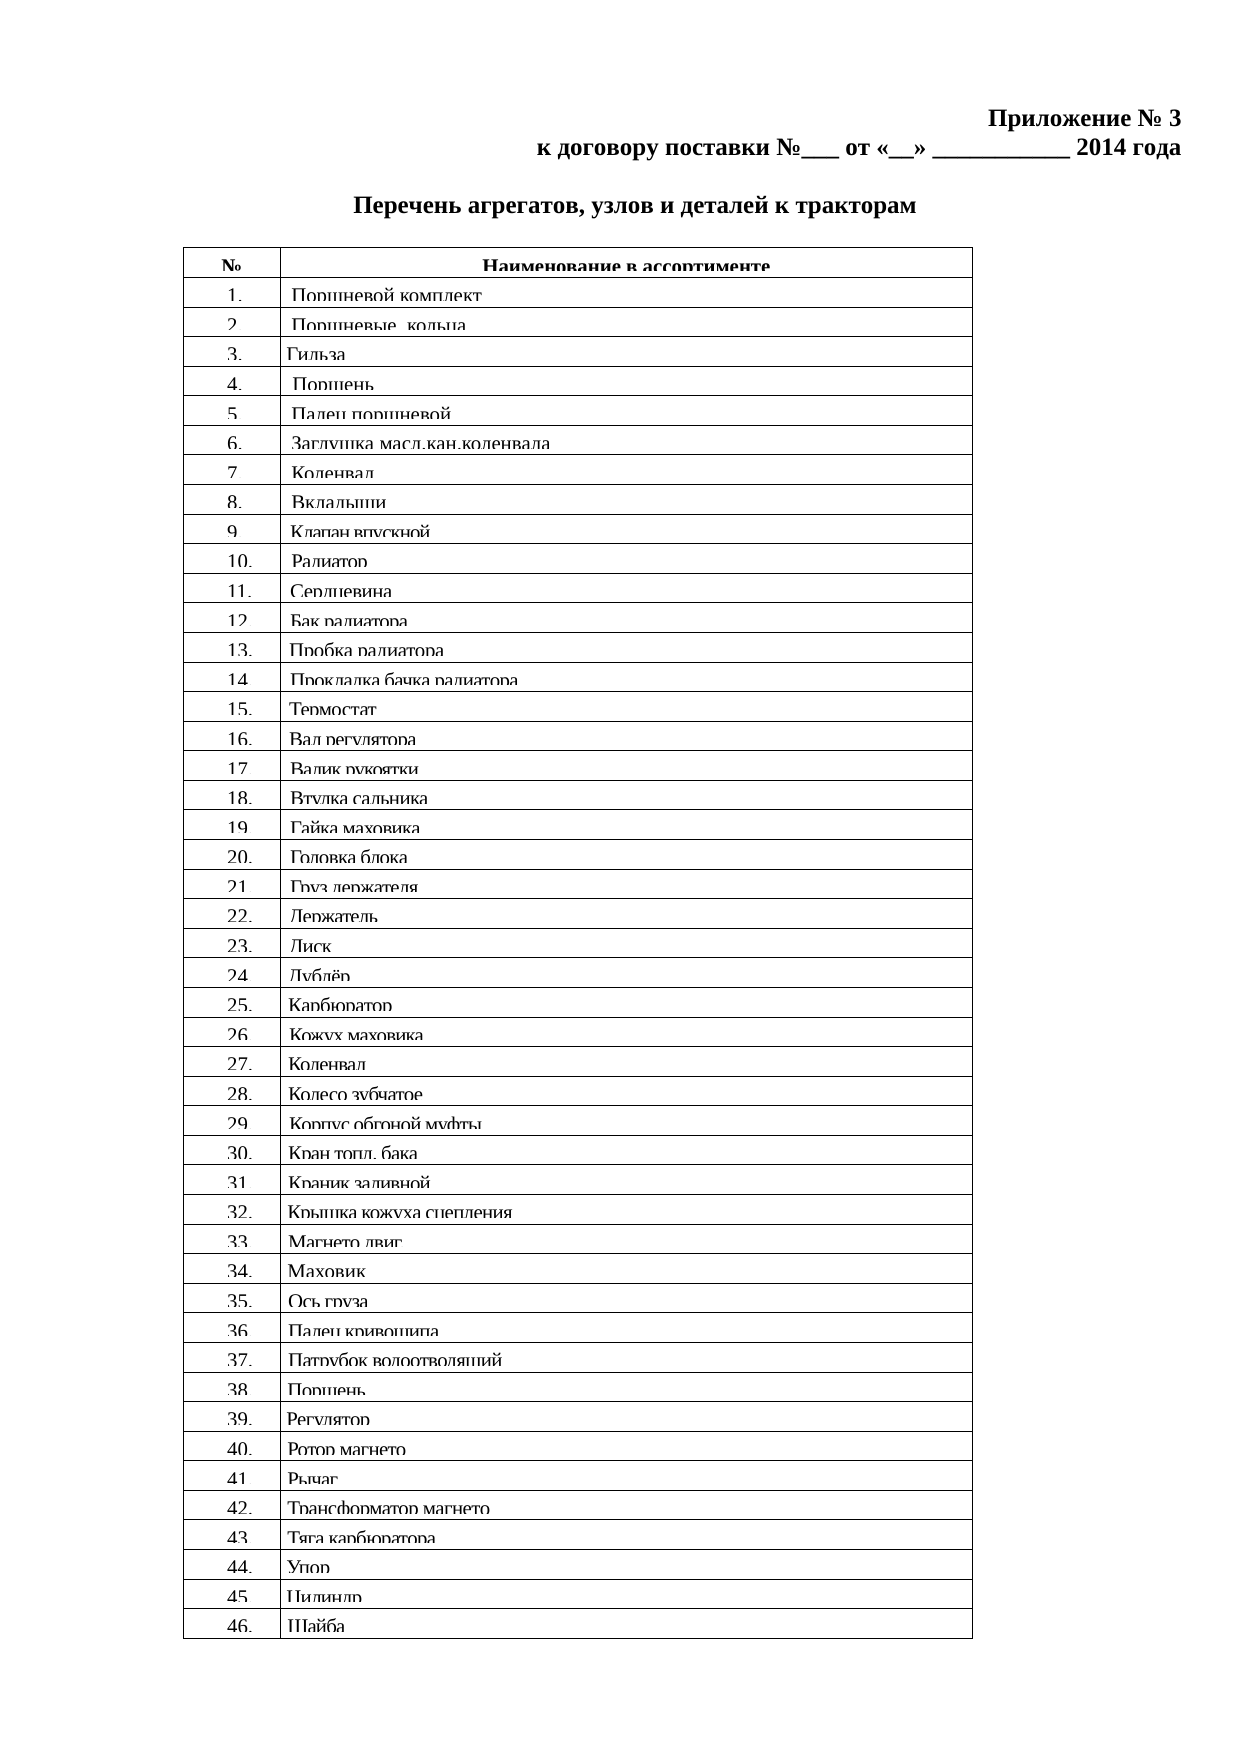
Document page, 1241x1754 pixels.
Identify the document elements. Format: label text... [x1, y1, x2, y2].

table_cell [184, 870, 280, 898]
table_cell [184, 1047, 280, 1076]
table_cell Груз держателя [281, 870, 972, 898]
table_cell [184, 1343, 280, 1371]
table_cell [184, 1225, 280, 1253]
table_cell [184, 663, 280, 691]
table_cell [184, 367, 280, 395]
table_cell [184, 1580, 280, 1608]
table_cell [184, 988, 280, 1016]
table_cell Клапан впускной [281, 515, 972, 543]
table_header № п/п [184, 248, 280, 277]
table_cell [184, 1254, 280, 1283]
table_cell Коленвал [281, 455, 972, 484]
table_cell Кран топл. бака [281, 1136, 972, 1164]
table_cell [184, 1165, 280, 1194]
table_cell [184, 544, 280, 573]
table_header Наименование в ассортименте [281, 248, 972, 277]
table_cell Тяга карбюратора [281, 1520, 972, 1549]
table_cell [184, 692, 280, 721]
table_cell [184, 840, 280, 868]
table_cell Заглушка масл.кан.коленвала [281, 426, 972, 454]
table_cell [184, 308, 280, 336]
table_cell Рычаг [281, 1461, 972, 1490]
table_cell [184, 1402, 280, 1431]
table_cell [184, 603, 280, 632]
table_cell Кожух маховика [281, 1018, 972, 1046]
table_cell Поршень [281, 367, 972, 395]
table_cell Втулка сальника [281, 781, 972, 809]
table_cell Упор [281, 1550, 972, 1578]
table_cell [184, 1313, 280, 1342]
table_cell [184, 899, 280, 928]
table_cell Краник заливной [281, 1165, 972, 1194]
table_cell [184, 633, 280, 661]
table_cell Регулятор [281, 1402, 972, 1431]
text Приложение № 3 [89, 103, 1181, 132]
table_cell Поршневые кольца [281, 308, 972, 336]
table_cell Вал регулятора [281, 722, 972, 750]
table_cell [184, 515, 280, 543]
text Перечень агрегатов, узлов и деталей к тракторам [89, 190, 1181, 218]
table_cell [184, 958, 280, 987]
table_cell Радиатор [281, 544, 972, 573]
table_cell Гильза [281, 337, 972, 366]
table_cell Поршневой комплект [281, 278, 972, 306]
table_cell Сердцевина [281, 574, 972, 602]
table_cell Дублёр [281, 958, 972, 987]
table_cell [184, 1106, 280, 1135]
table_cell [184, 1520, 280, 1549]
table_cell [184, 396, 280, 425]
table_cell Вкладыши [281, 485, 972, 513]
table_cell [184, 1373, 280, 1401]
table_cell [184, 781, 280, 809]
table_cell Диск [281, 929, 972, 957]
table_cell Патрубок водоотводящий [281, 1343, 972, 1371]
table_cell Магнето двиг. [281, 1225, 972, 1253]
table_cell [184, 1195, 280, 1223]
table_cell Крышка кожуха сцепления [281, 1195, 972, 1223]
table_cell Колесо зубчатое [281, 1077, 972, 1105]
table_cell Трансформатор магнето [281, 1491, 972, 1519]
table_cell [184, 1461, 280, 1490]
table_cell Корпус обгоной муфты [281, 1106, 972, 1135]
table_cell Ротор магнето [281, 1432, 972, 1460]
table_cell [184, 810, 280, 839]
table_cell [184, 1284, 280, 1312]
table_cell [184, 1432, 280, 1460]
table_cell [184, 722, 280, 750]
table_cell Гайка маховика [281, 810, 972, 839]
table_cell [184, 751, 280, 780]
table_cell Головка блока [281, 840, 972, 868]
table_cell Маховик [281, 1254, 972, 1283]
table_cell [184, 1018, 280, 1046]
table_cell Карбюратор [281, 988, 972, 1016]
table_cell Бак радиатора [281, 603, 972, 632]
table_cell Шайба [281, 1609, 972, 1638]
table_cell [184, 455, 280, 484]
table_cell Прокладка бачка радиатора [281, 663, 972, 691]
table_cell Пробка радиатора [281, 633, 972, 661]
table_cell [184, 1491, 280, 1519]
table_cell [184, 1609, 280, 1638]
table_cell [184, 929, 280, 957]
table_cell [184, 485, 280, 513]
table_cell Коленвал [281, 1047, 972, 1076]
table_cell [184, 1077, 280, 1105]
table_cell [184, 1136, 280, 1164]
table_cell Валик рукоятки [281, 751, 972, 780]
table_cell Палец поршневой [281, 396, 972, 425]
table_cell Палец кривошипа [281, 1313, 972, 1342]
table_cell [184, 426, 280, 454]
table_cell Термостат [281, 692, 972, 721]
table_cell [184, 1550, 280, 1578]
table_cell [184, 278, 280, 306]
text к договору поставки №___ от «__» ___________ 2014 года [89, 132, 1181, 161]
table_cell Держатель [281, 899, 972, 928]
table_cell [184, 337, 280, 366]
table_cell Ось груза [281, 1284, 972, 1312]
table_cell [184, 574, 280, 602]
table_cell Цилиндр [281, 1580, 972, 1608]
table_cell Поршень [281, 1373, 972, 1401]
